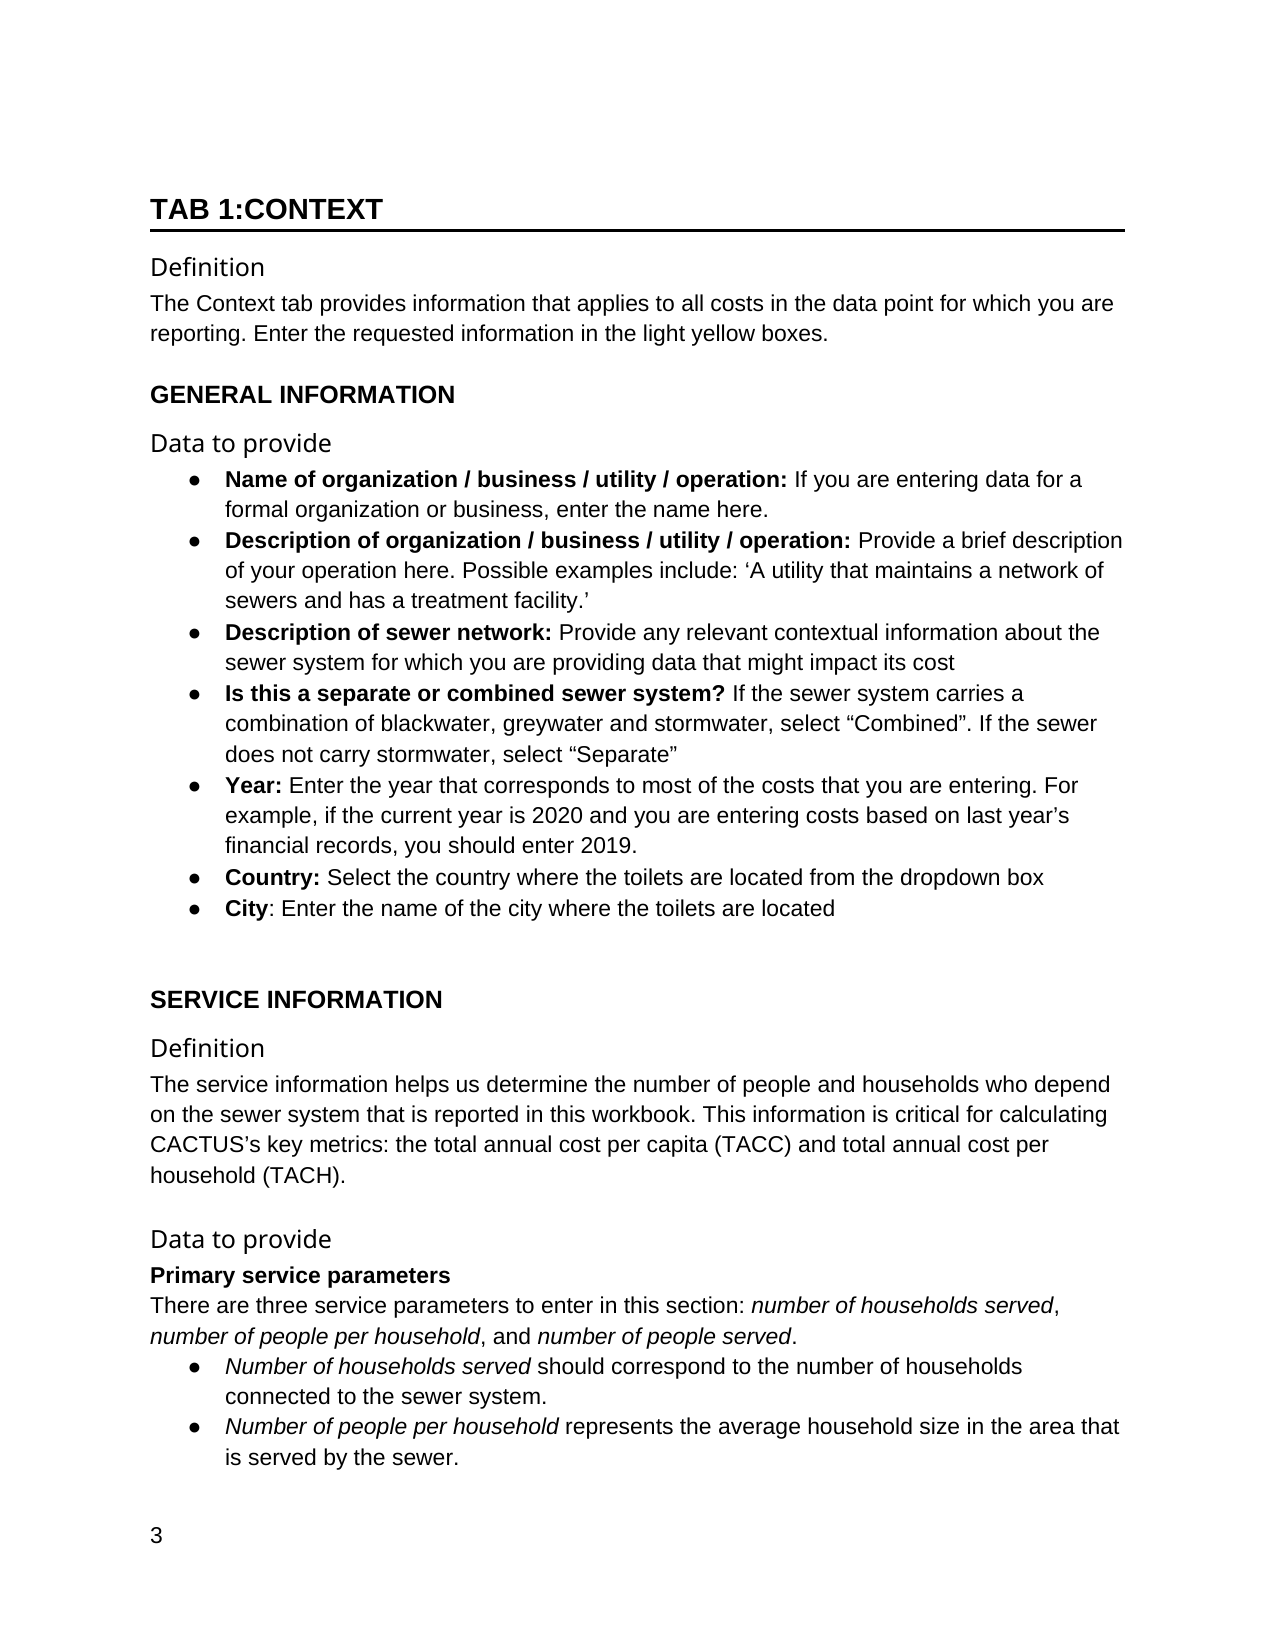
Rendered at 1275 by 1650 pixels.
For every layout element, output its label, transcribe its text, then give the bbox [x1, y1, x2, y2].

list Year: Enter the year that corresponds to most of the costs that you are entering. For example, if the current year is 2020 and you are entering costs based on last year’s financial records, you should enter 2019. [187, 772, 1125, 858]
list Name of organization / business / utility / operation: If you are entering data for a formal organization or business, enter the name here. [187, 466, 1125, 522]
subtitle SERVICE INFORMATION [150, 985, 1125, 1014]
text Primary service parameters [150, 1262, 1125, 1289]
subtitle Data to provide [150, 425, 1125, 459]
subtitle TAB 1:CONTEXT [150, 192, 1125, 229]
text Data to provide [150, 1222, 1125, 1256]
list Number of households served should correspond to the number of households connected to the sewer system. [187, 1353, 1125, 1409]
list City: Enter the name of the city where the toilets are located [187, 895, 1125, 921]
list Is this a separate or combined sewer system? If the sewer system carries a combination of blackwater, greywater and stormwater, select “Combined”. If the sewer does not carry stormwater, select “Separate” [187, 680, 1125, 767]
subtitle GENERAL INFORMATION [150, 380, 1125, 408]
text The service information helps us determine the number of people and households who depend on the sewer system that is reported in this workbook. This information is critical for calculating CACTUS’s key metrics: the total annual cost per capita (TACC) and total annual cost per household (TACH). [150, 1071, 1125, 1188]
list Description of sewer network: Provide any relevant contextual information about the sewer system for which you are providing data that might impact its cost [187, 619, 1125, 675]
text The Context tab provides information that applies to all costs in the data point for which you are reporting. Enter the requested information in the light yellow boxes. [150, 290, 1125, 347]
list Number of people per household represents the average household size in the area that is served by the sewer. [187, 1413, 1125, 1470]
list Description of organization / business / utility / operation: Provide a brief description of your operation here. Possible examples include: ‘A utility that maintains a network of sewers and has a treatment facility.’ [187, 527, 1125, 614]
subtitle Definition [150, 250, 1125, 284]
list Country: Select the country where the toilets are located from the dropdown box [187, 863, 1125, 890]
subtitle Definition [150, 1031, 1125, 1065]
text There are three service parameters to enter in this section: number of households served, number of people per household, and number of people served. [150, 1292, 1125, 1349]
